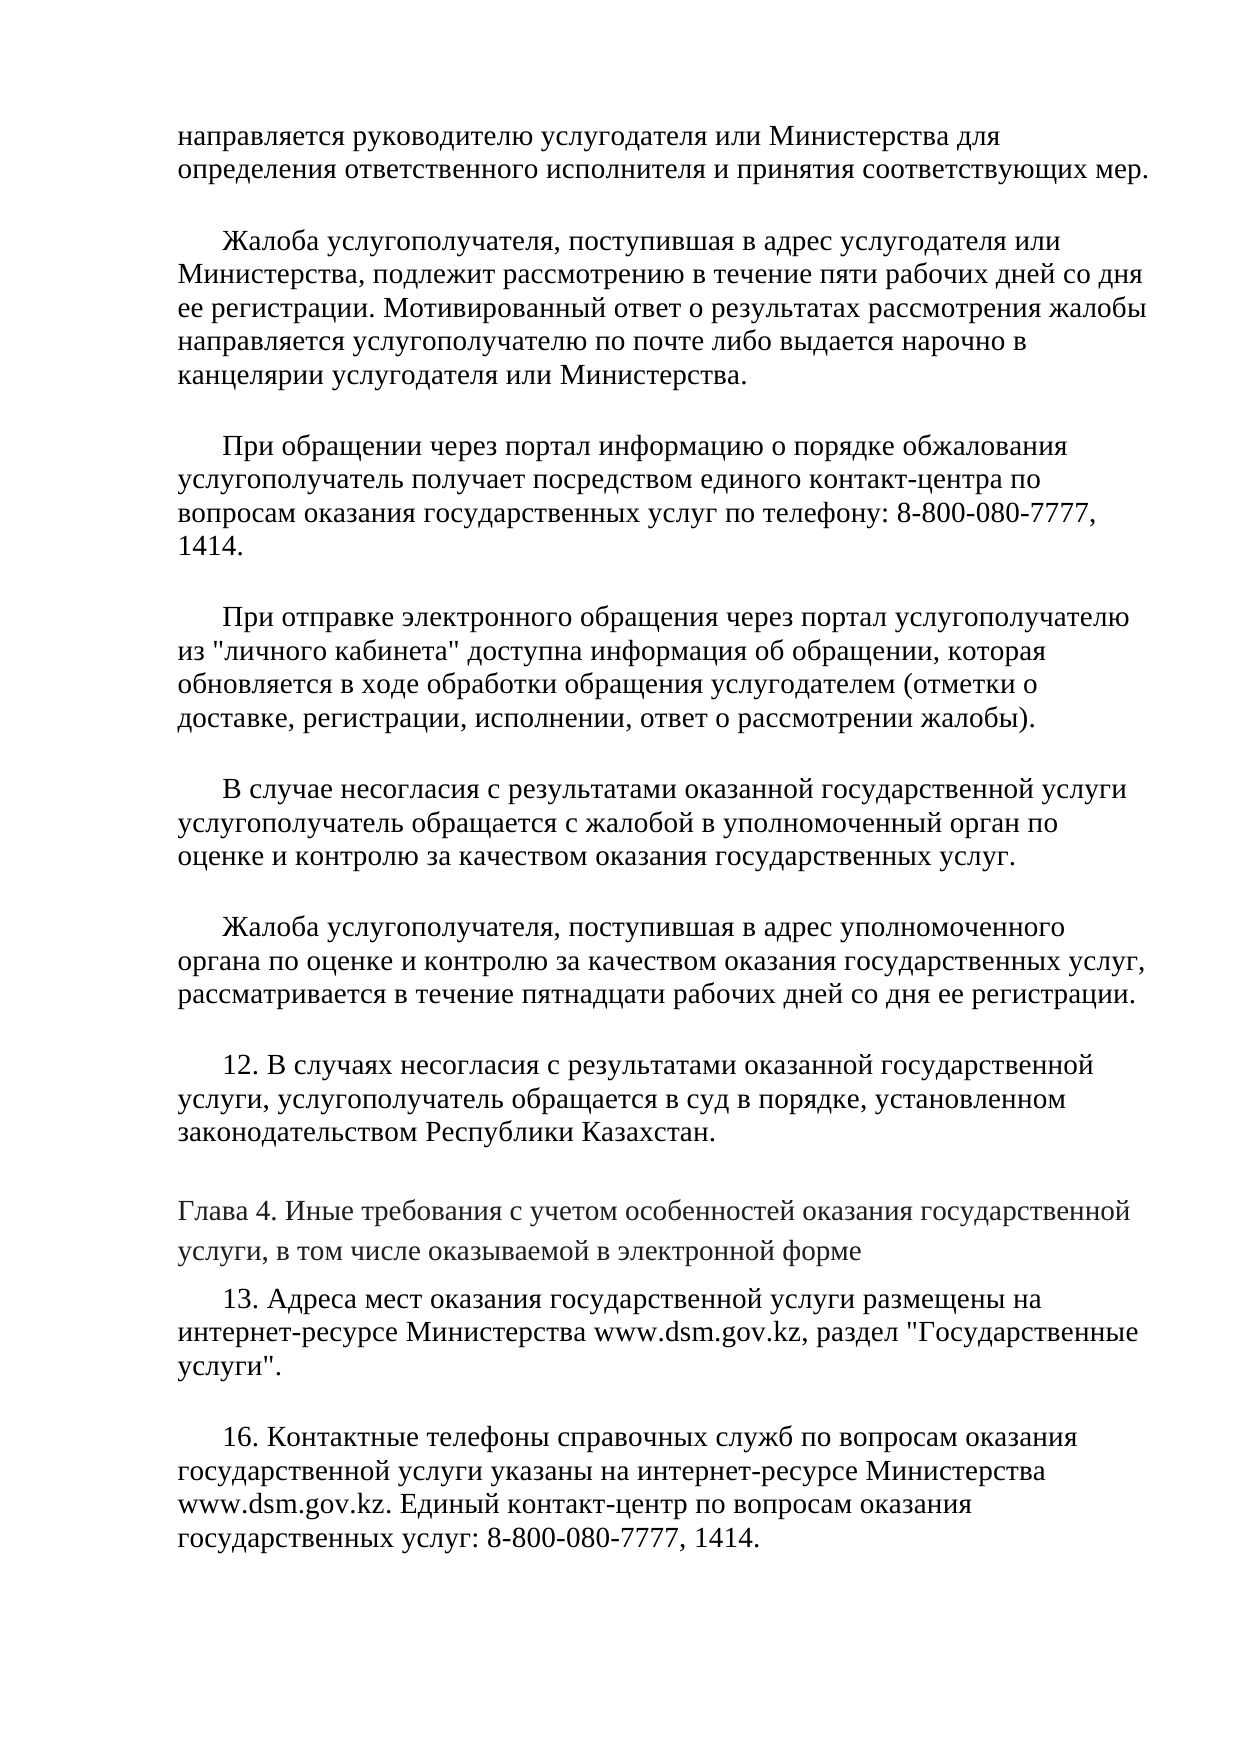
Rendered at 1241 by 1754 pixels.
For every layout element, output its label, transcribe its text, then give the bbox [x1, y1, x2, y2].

text 13. Адреса мест оказания государственной услуги размещены на интернет-ресурсе Министерства www.dsm.gov.kz, раздел "Государственные услуги". [177, 1281, 1152, 1382]
text 12. В случаях несогласия с результатами оказанной государственной услуги, услугополучатель обращается в суд в порядке, установленном законодательством Республики Казахстан. [177, 1047, 1152, 1148]
text В случае несогласия с результатами оказанной государственной услуги услугополучатель обращается с жалобой в уполномоченный орган по оценке и контролю за качеством оказания государственных услуг. [177, 771, 1152, 872]
text Жалоба услугополучателя, поступившая в адрес уполномоченного органа по оценке и контролю за качеством оказания государственных услуг, рассматривается в течение пятнадцати рабочих дней со дня ее регистрации. [177, 909, 1152, 1010]
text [177, 118, 1152, 185]
text При обращении через портал информацию о порядке обжалования услугополучатель получает посредством единого контакт-центра по вопросам оказания государственных услуг по телефону: 8-800-080-7777, 1414. [177, 428, 1152, 562]
text При отправке электронного обращения через портал услугополучателю из "личного кабинета" доступна информация об обращении, которая обновляется в ходе обработки обращения услугодателем (отметки о доставке, регистрации, исполнении, ответ о рассмотрении жалобы). [177, 599, 1152, 734]
text Жалоба услугополучателя, поступившая в адрес услугодателя или Министерства, подлежит рассмотрению в течение пяти рабочих дней со дня ее регистрации. Мотивированный ответ о результатах рассмотрения жалобы направляется услугополучателю по почте либо выдается нарочно в канцелярии услугодателя или Министерства. [177, 223, 1152, 390]
text 16. Контактные телефоны справочных служб по вопросам оказания государственной услуги указаны на интернет-ресурсе Министерства www.dsm.gov.kz. Единый контакт-центр по вопросам оказания государственных услуг: 8-800-080-7777, 1414. [177, 1419, 1152, 1553]
text Глава 4. Иные требования с учетом особенностей оказания государственной услуги, в том числе оказываемой в электронной форме [177, 1186, 1152, 1267]
